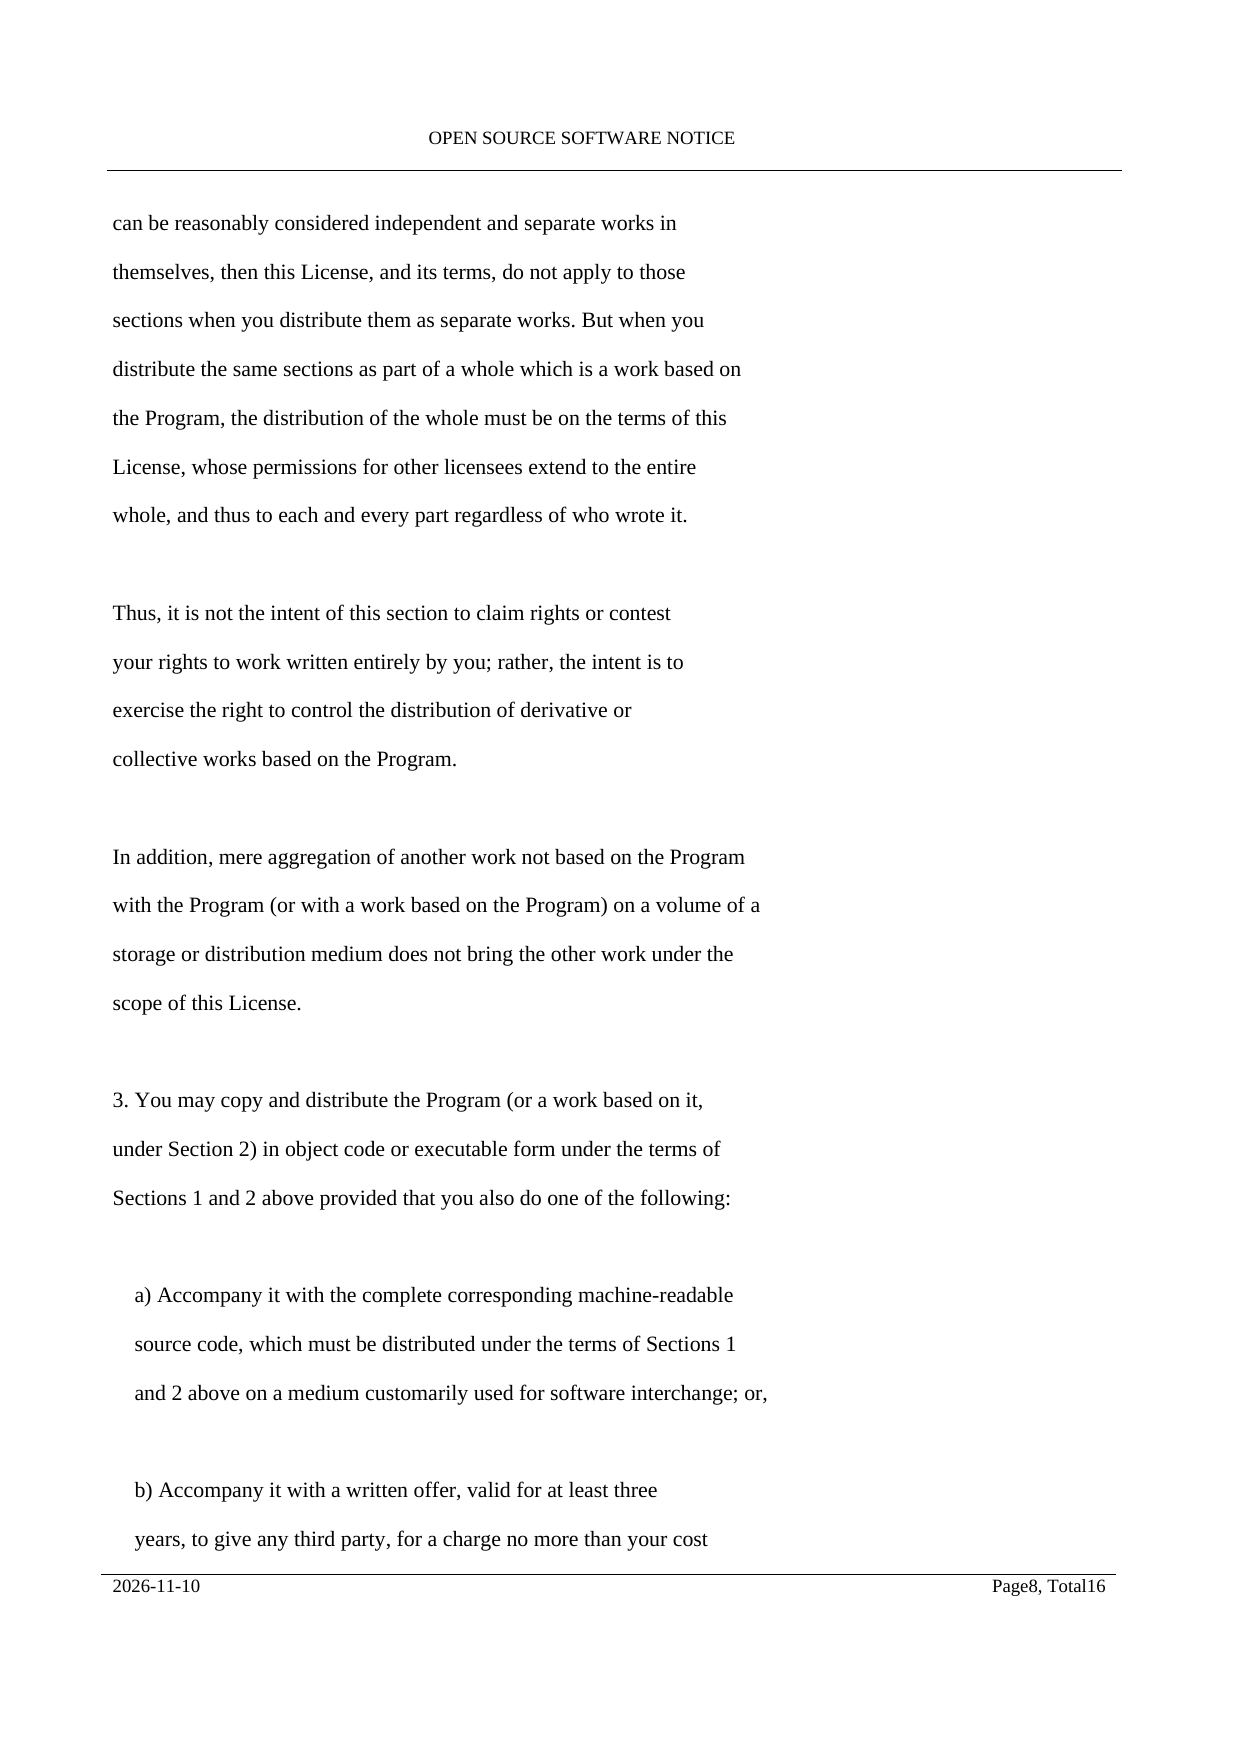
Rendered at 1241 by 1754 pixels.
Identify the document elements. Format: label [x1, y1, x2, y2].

text [112, 206, 1128, 1555]
